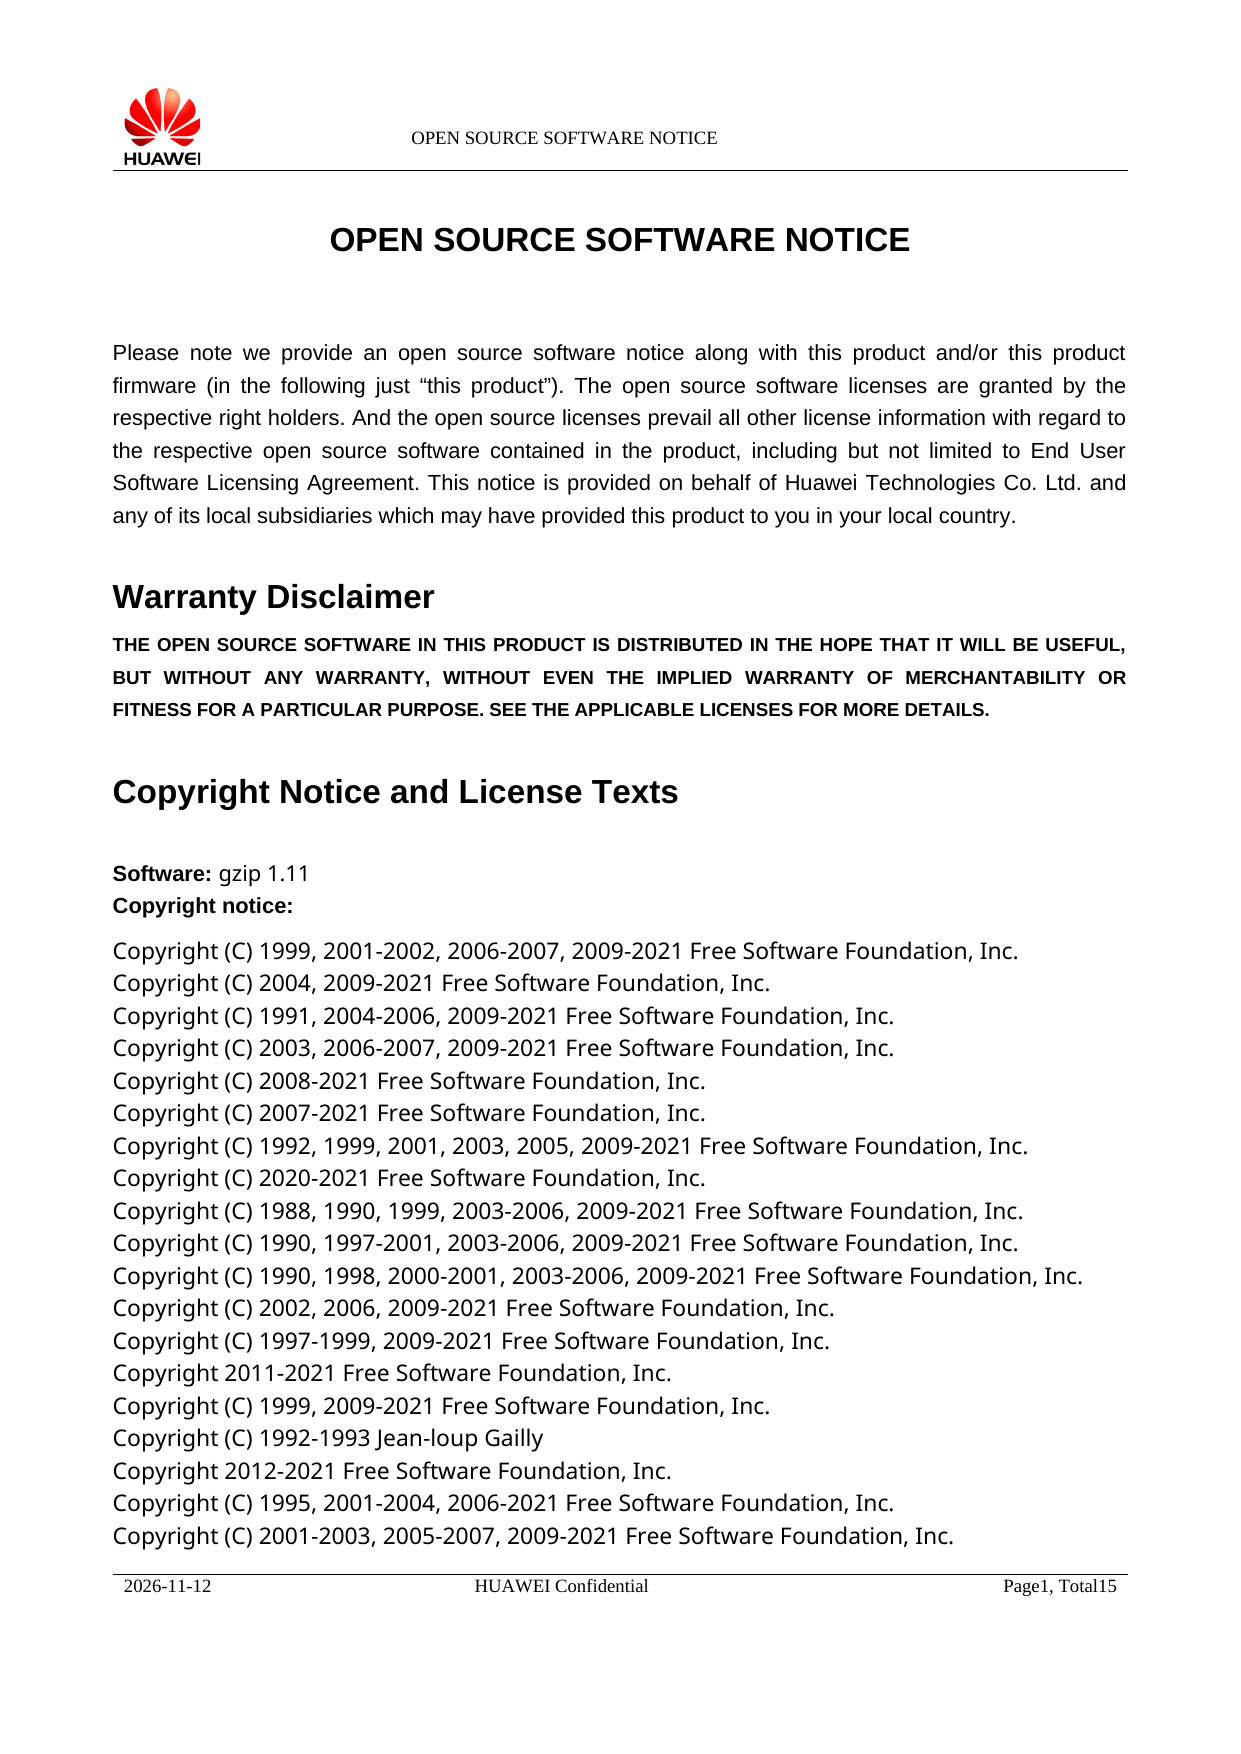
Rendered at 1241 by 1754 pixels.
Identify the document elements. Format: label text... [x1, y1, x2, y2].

text OPEN SOURCE SOFTWARE NOTICE [112, 206, 1128, 271]
text The open source software in this product is distributed in the hope that it will be useful, but WITHOUT ANY WARRANTY, without even the implied warranty of MERCHANTABILITY or FITNESS FOR A PARTICULAR PURPOSE. See the applicable licenses for more details. [112, 629, 1128, 726]
text Please note we provide an open source software notice along with this product and/or this product firmware (in the following just “this product”). The open source software licenses are granted by the respective right holders. And the open source licenses prevail all other license information with regard to the respective open source software contained in the product, including but not limited to End User Software Licensing Agreement. This notice is provided on behalf of Huawei Technologies Co. Ltd. and any of its local subsidiaries which may have provided this product to you in your local country. [112, 336, 1128, 531]
text Warranty Disclaimer [112, 564, 1128, 629]
text Copyright Notice and License Texts [112, 759, 1128, 824]
picture [124, 88, 201, 165]
text Copyright notice: [112, 889, 1128, 921]
title Software: gzip 1.11 [112, 856, 1128, 889]
